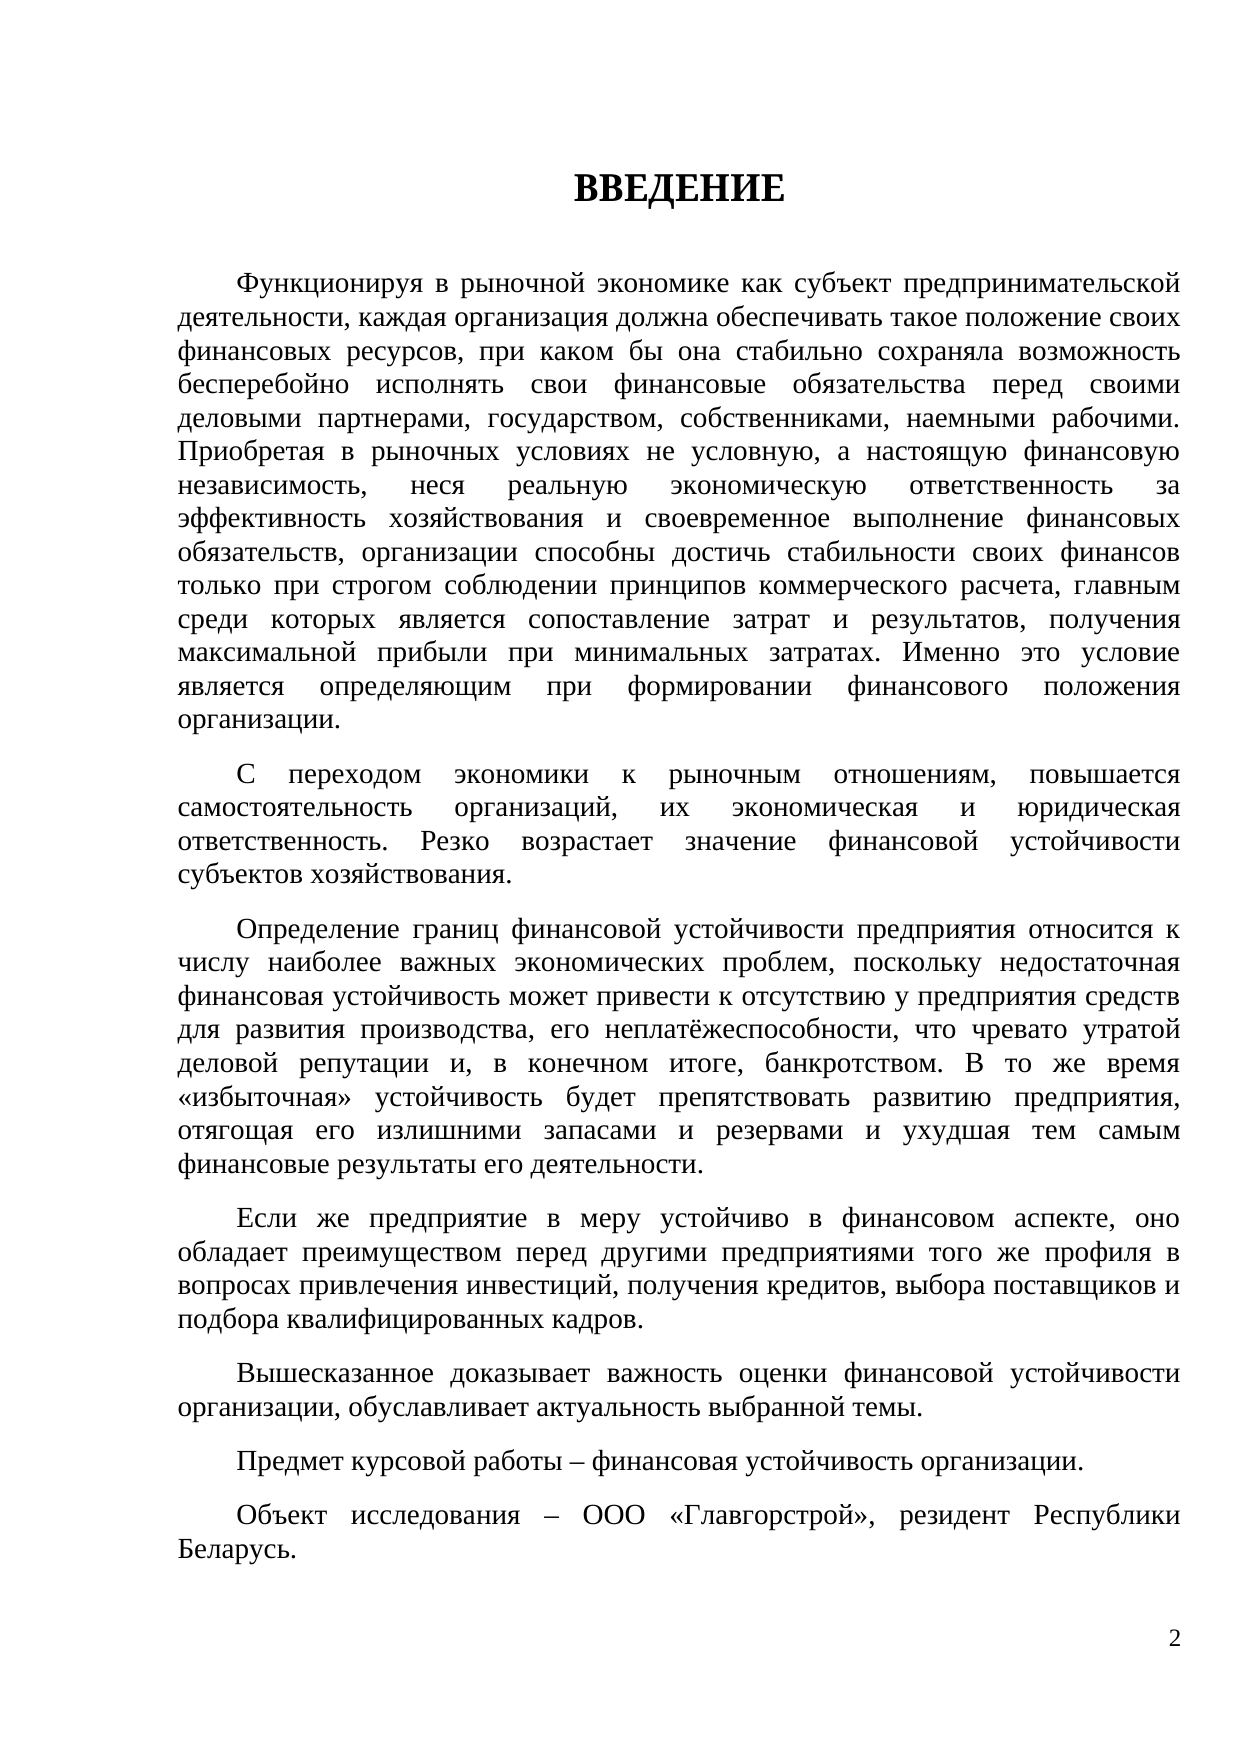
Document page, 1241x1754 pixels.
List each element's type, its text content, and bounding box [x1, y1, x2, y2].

text С переходом экономики к рыночным отношениям, повышается самостоятельность организаций, их экономическая и юридическая ответственность. Резко возрастает значение финансовой устойчивости субъектов хозяйствования. [177, 756, 1181, 890]
text Предмет курсовой работы – финансовая устойчивость организации. [177, 1443, 1181, 1477]
text Функционируя в рыночной экономике как субъект предпринимательской деятельности, каждая организация должна обеспечивать такое положение своих финансовых ресурсов, при каком бы она стабильно сохраняла возможность бесперебойно исполнять свои финансовые обязательства перед своими деловыми партнерами, государством, собственниками, наемными рабочими. Приобретая в рыночных условиях не условную, а настоящую финансовую независимость, неся реальную экономическую ответственность за эффективность хозяйствования и своевременное выполнение финансовых обязательств, организации способны достичь стабильности своих финансов только при строгом соблюдении принципов коммерческого расчета, главным среди которых является сопоставление затрат и результатов, получения максимальной прибыли при минимальных затратах. Именно это условие является определяющим при формировании финансового положения организации. [177, 266, 1181, 735]
text Вышесказанное доказывает важность оценки финансовой устойчивости организации, обуславливает актуальность выбранной темы. [177, 1355, 1181, 1422]
subtitle ВВЕДЕНИЕ [177, 168, 1181, 211]
text Объект исследования – ООО «Главгорстрой», резидент Республики Беларусь. [177, 1497, 1181, 1564]
text Определение границ финансовой устойчивости предприятия относится к числу наиболее важных экономических проблем, поскольку недостаточная финансовая устойчивость может привести к отсутствию у предприятия средств для развития производства, его неплатёжеспособности, что чревато утратой деловой репутации и, в конечном итоге, банкротством. В то же время «избыточная» устойчивость будет препятствовать развитию предприятия, отягощая его излишними запасами и резервами и ухудшая тем самым финансовые результаты его деятельности. [177, 911, 1181, 1179]
text Если же предприятие в меру устойчиво в финансовом аспекте, оно обладает преимуществом перед другими предприятиями того же профиля в вопросах привлечения инвестиций, получения кредитов, выбора поставщиков и подбора квалифицированных кадров. [177, 1200, 1181, 1334]
